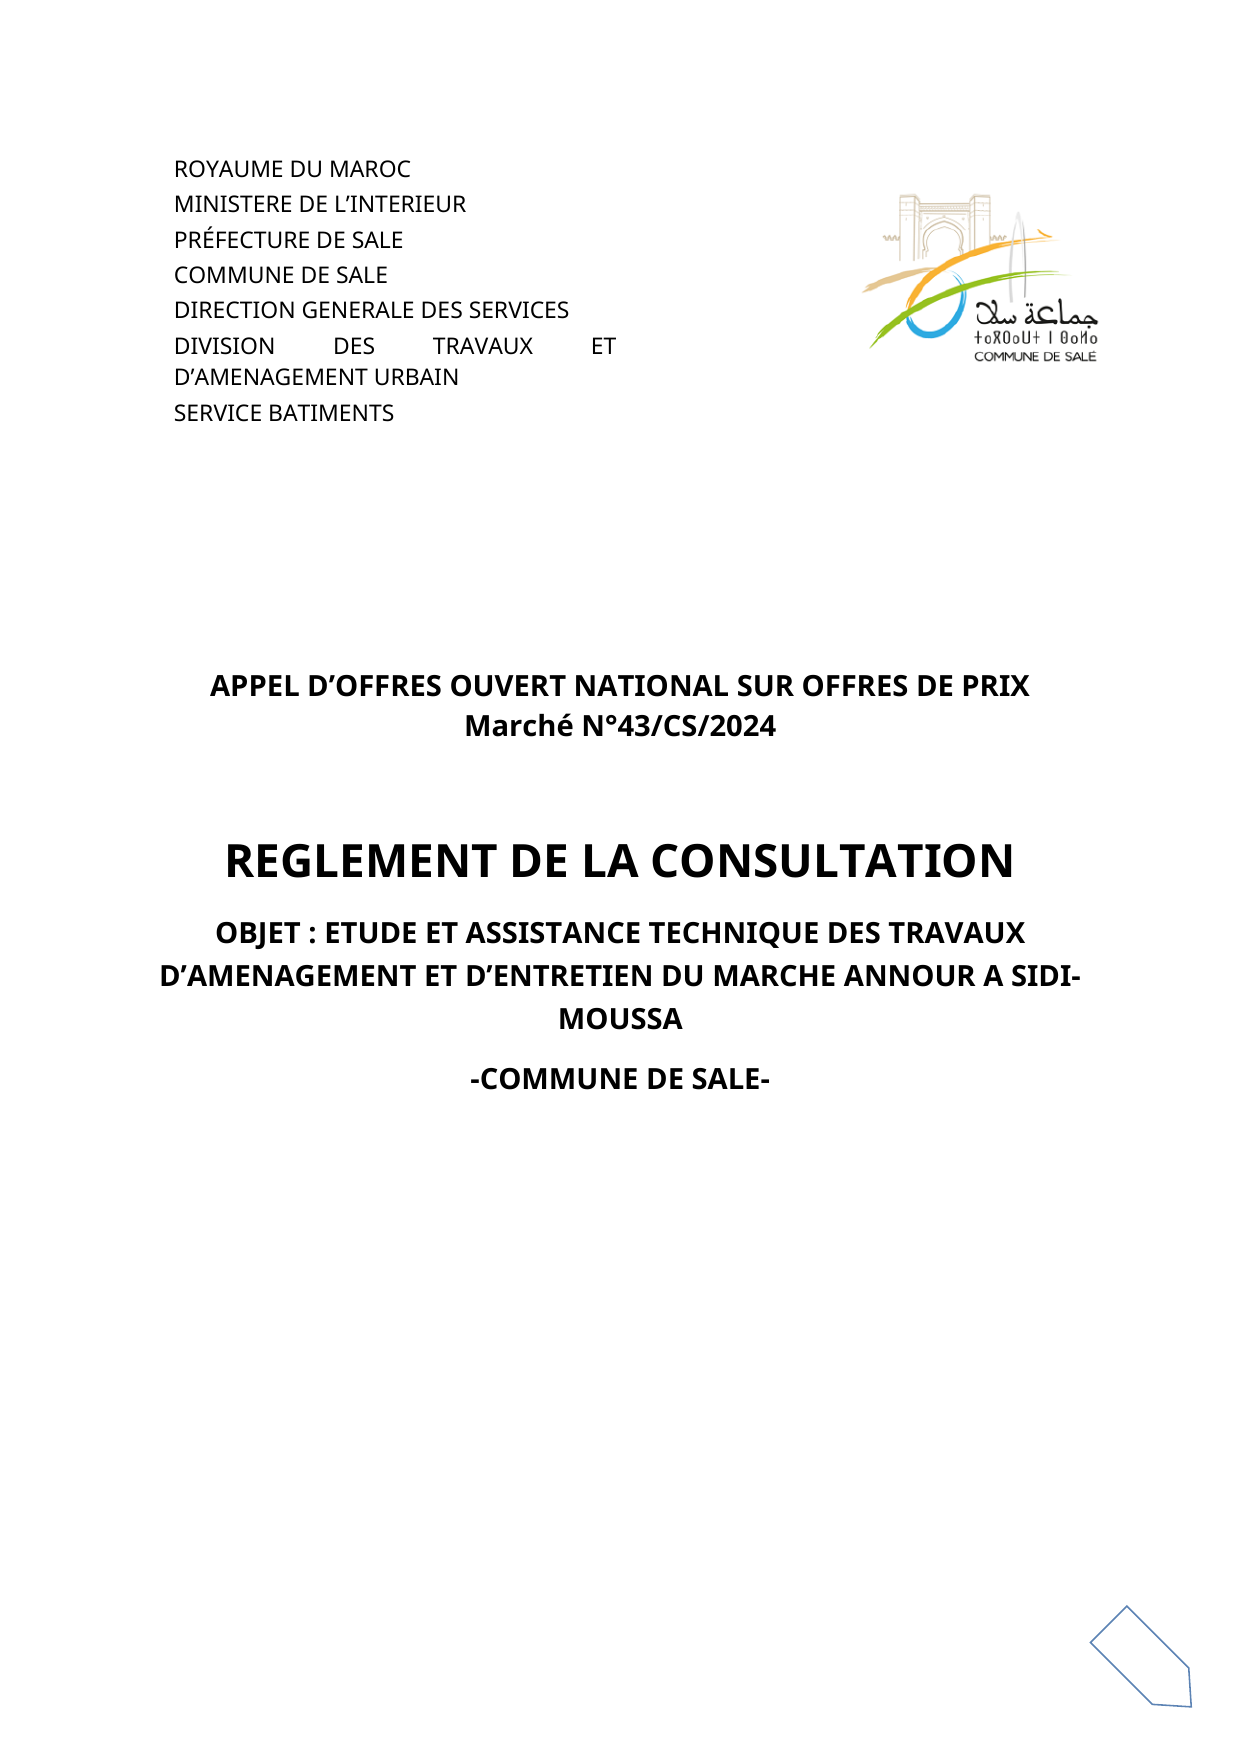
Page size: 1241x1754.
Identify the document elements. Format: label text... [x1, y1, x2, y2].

picture [855, 188, 1104, 366]
text OBJET : ETUDE ET ASSISTANCE TECHNIQUE DES TRAVAUX D’AMENAGEMENT ET D’ENTRETIEN DU MARCHE ANNOUR A SIDI-MOUSSA [148, 913, 1093, 1038]
text REGLEMENT DE LA CONSULTATION [148, 829, 1093, 891]
text -COMMUNE DE SALE- [148, 1058, 1093, 1098]
table_header [628, 148, 1163, 513]
text Marché N°43/CS/2024 [148, 705, 1093, 745]
text APPEL D’OFFRES OUVERT NATIONAL SUR OFFRES DE PRIX [148, 666, 1093, 705]
table_header ROYAUME DU MAROC MINISTERE DE L’INTERIEUR PRÉFECTURE DE SALE COMMUNE DE SALE DIRECTION GENERALE DES SERVICES DIVISION DES TRAVAUX ET D’AMENAGEMENT URBAIN SERVICE BATIMENTS [148, 149, 627, 513]
